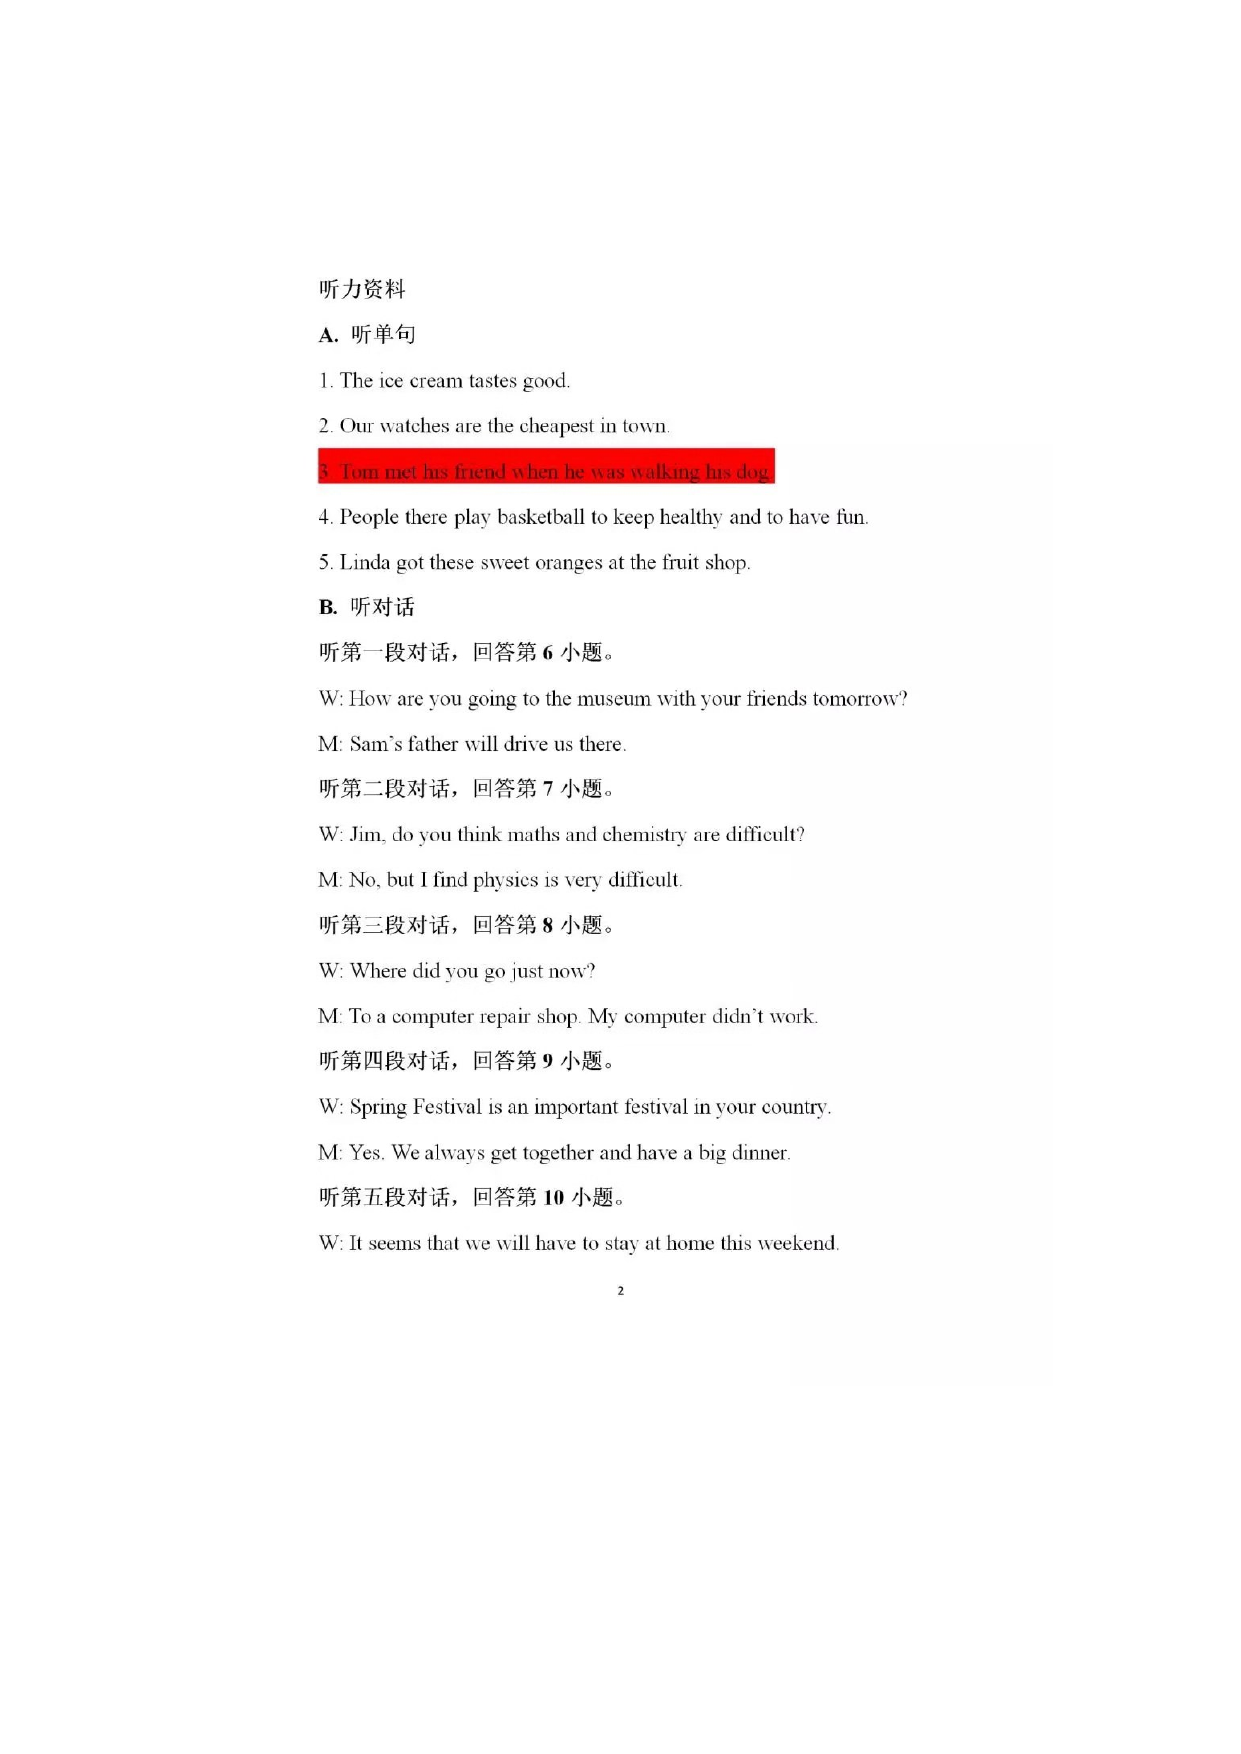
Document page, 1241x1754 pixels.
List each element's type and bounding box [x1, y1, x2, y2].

picture [187, 162, 1053, 1386]
